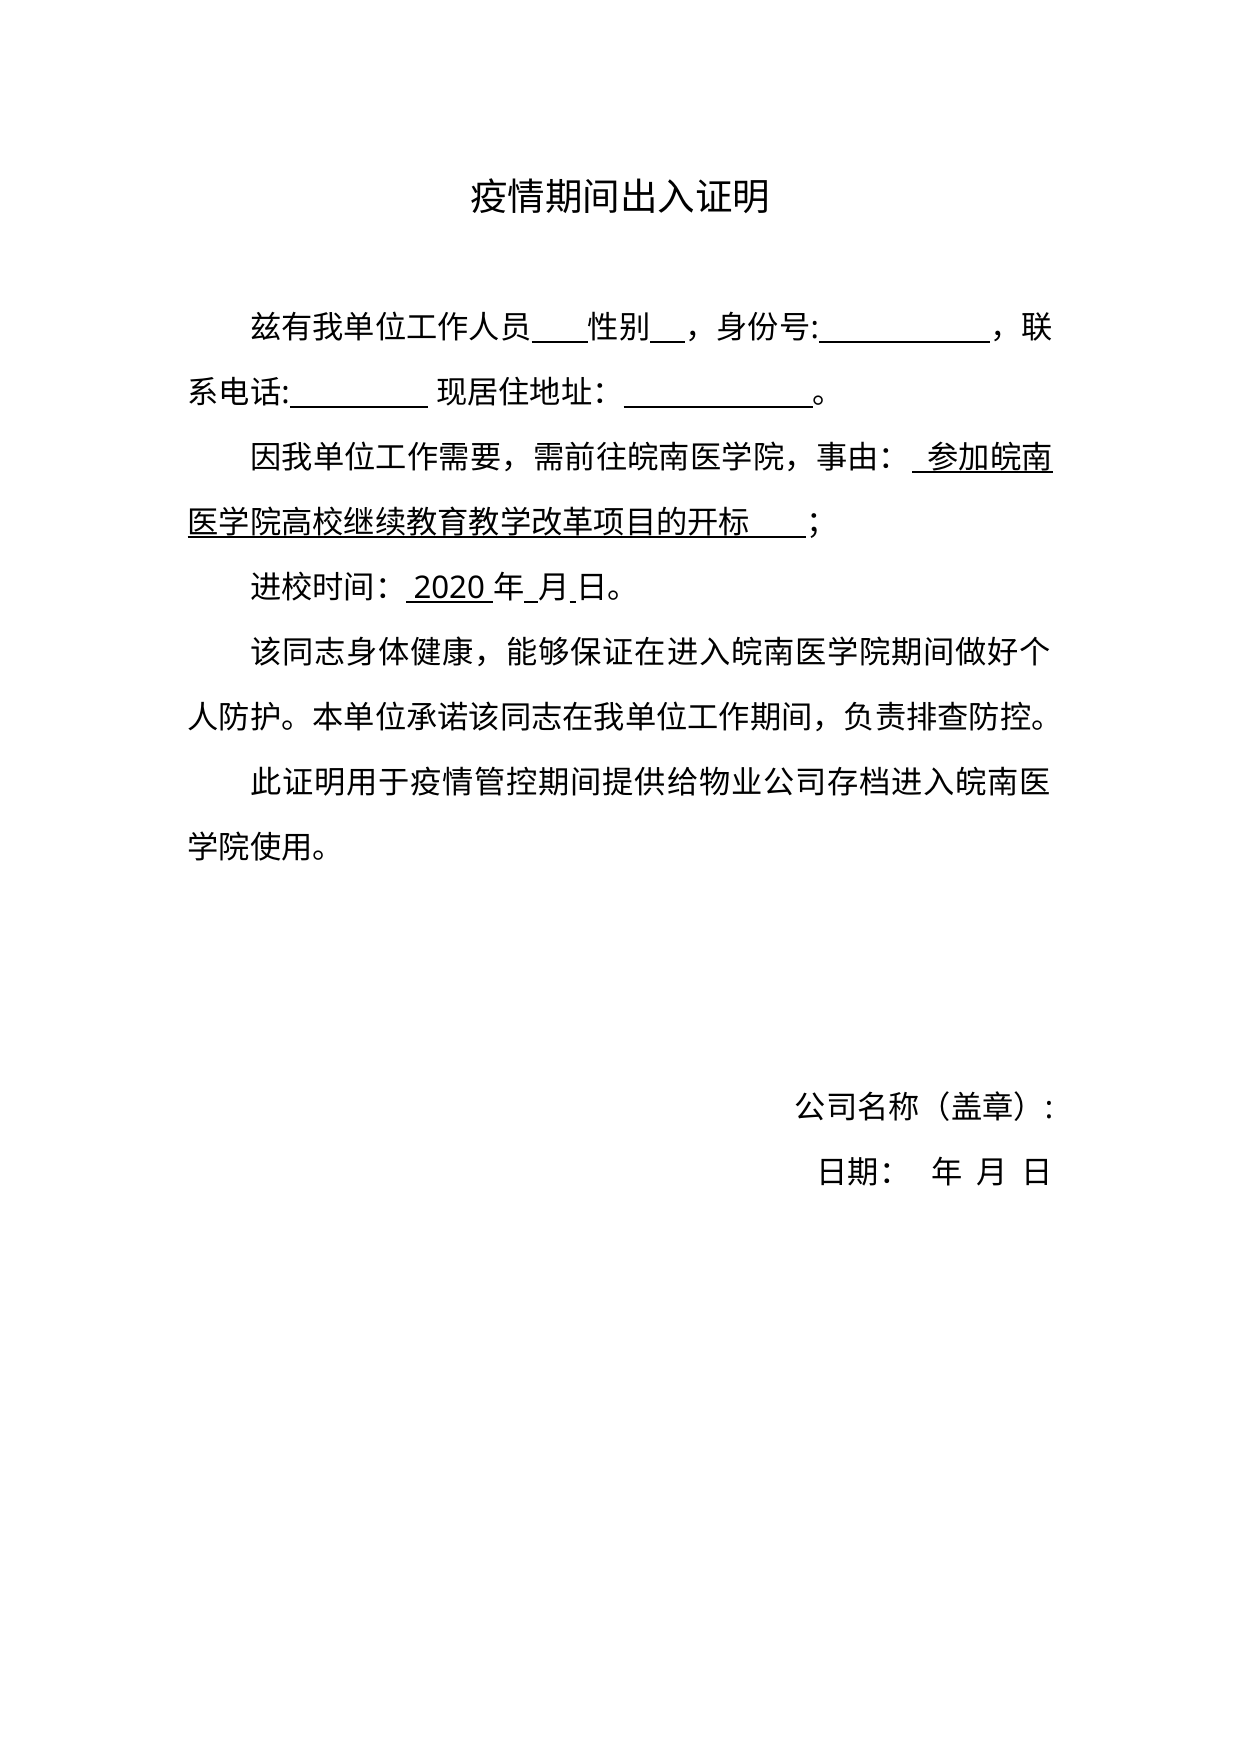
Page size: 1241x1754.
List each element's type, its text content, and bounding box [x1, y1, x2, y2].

text 疫情期间出入证明 [187, 162, 1053, 227]
text 该同志身体健康，能够保证在进入皖南医学院期间做好个人防护。本单位承诺该同志在我单位工作期间，负责排查防控。 [187, 617, 1053, 747]
text 此证明用于疫情管控期间提供给物业公司存档进入皖南医学院使用。 [187, 747, 1053, 877]
text 进校时间： 2020 年 月 日。 [187, 552, 1053, 617]
text 公司名称（盖章）: 日期： 年 月 日 [187, 1072, 1053, 1202]
text 因我单位工作需要，需前往皖南医学院，事由： 参加皖南医学院高校继续教育教学改革项目的开标 ； [187, 422, 1053, 552]
text 兹有我单位工作人员 性别 ，身份号: ，联系电话: 现居住地址： 。 [187, 292, 1053, 422]
